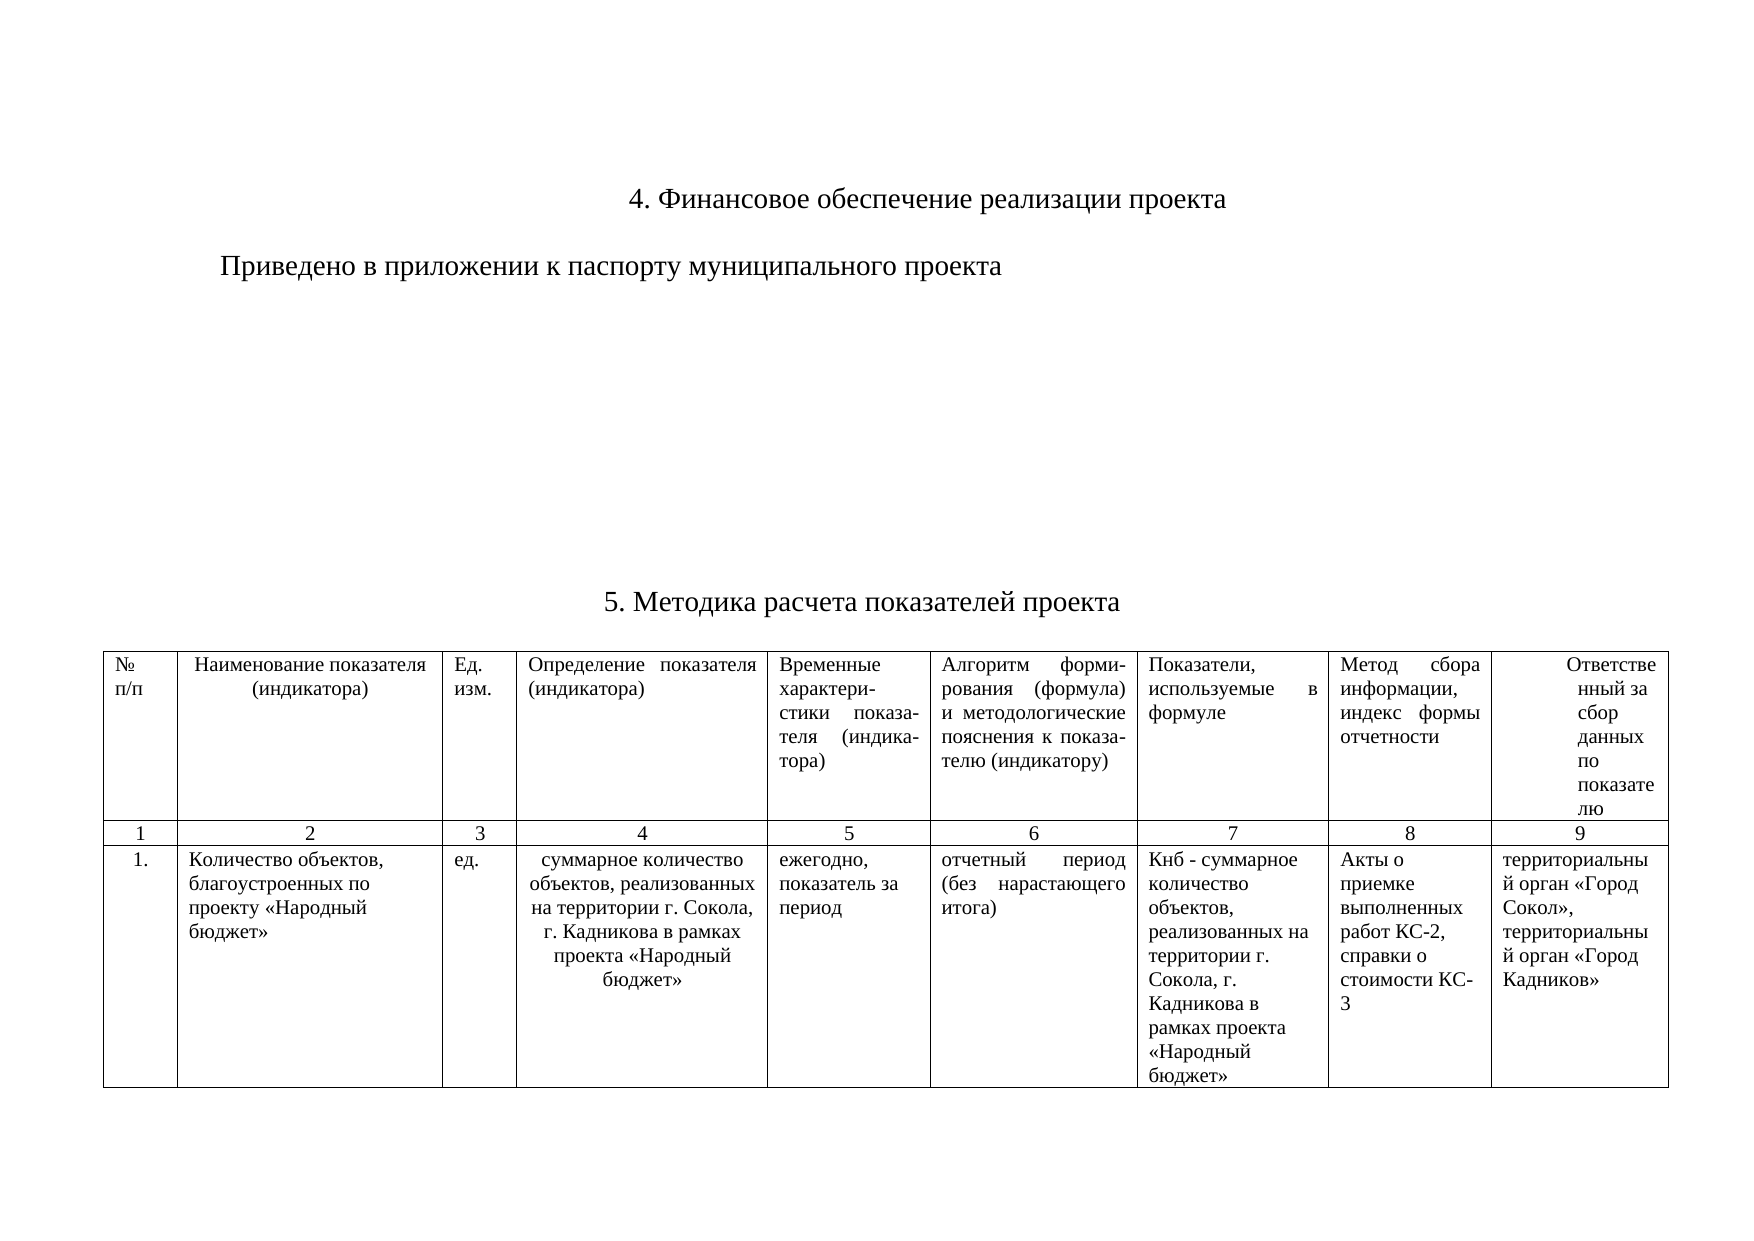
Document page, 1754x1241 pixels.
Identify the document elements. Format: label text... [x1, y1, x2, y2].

table_header Ответственный за сбор данных по показателю [1492, 652, 1668, 820]
table_cell суммарное количество объектов, реализованных на территории г. Сокола, г. Кадникова в рамках проекта «Народный бюджет» [517, 846, 767, 1087]
table_cell 1. [104, 846, 177, 1087]
table_cell территориальный орган «Город Сокол», территориальный орган «Город Кадников» [1492, 846, 1668, 1087]
table_header Временные характеристики показателя (индикатора) [768, 652, 930, 820]
text 5. Методика расчета показателей проекта [89, 584, 1635, 617]
table_cell 7 [1138, 821, 1328, 845]
table_header Ед. изм. [443, 652, 516, 820]
table_cell 4 [517, 821, 767, 845]
table_cell 5 [768, 821, 930, 845]
table_cell 6 [931, 821, 1137, 845]
table_cell 1 [104, 821, 177, 845]
table_cell 2 [178, 821, 442, 845]
table_header № п/п [104, 652, 177, 820]
table_cell Акты о приемке выполненных работ КС-2, справки о стоимости КС-3 [1329, 846, 1491, 1087]
table_cell отчетный период (без нарастающего итога) [931, 846, 1137, 1087]
table_header Показатели, используемые в формуле [1138, 652, 1328, 820]
table_cell Кнб - суммарное количество объектов, реализованных на территории г. Сокола, г. Кадникова в рамках проекта «Народный бюджет» [1138, 846, 1328, 1087]
table_header Наименование показателя (индикатора) [178, 652, 442, 820]
table_header Алгоритм формирования (формула) и методологические пояснения к показателю (индикатору) [931, 652, 1137, 820]
table_cell ежегодно, показатель за период [768, 846, 930, 1087]
table_header Определение показателя (индикатора) [517, 652, 767, 820]
table_cell 3 [443, 821, 516, 845]
table_cell 8 [1329, 821, 1491, 845]
table_cell 9 [1492, 821, 1668, 845]
table_cell ед. [443, 846, 516, 1087]
table_cell Количество объектов, благоустроенных по проекту «Народный бюджет» [178, 846, 442, 1087]
text Приведено в приложении к паспорту муниципального проекта [164, 248, 1635, 282]
table_header Метод сбора информации, индекс формы отчетности [1329, 652, 1491, 820]
text 4. Финансовое обеспечение реализации проекта [164, 181, 1635, 215]
